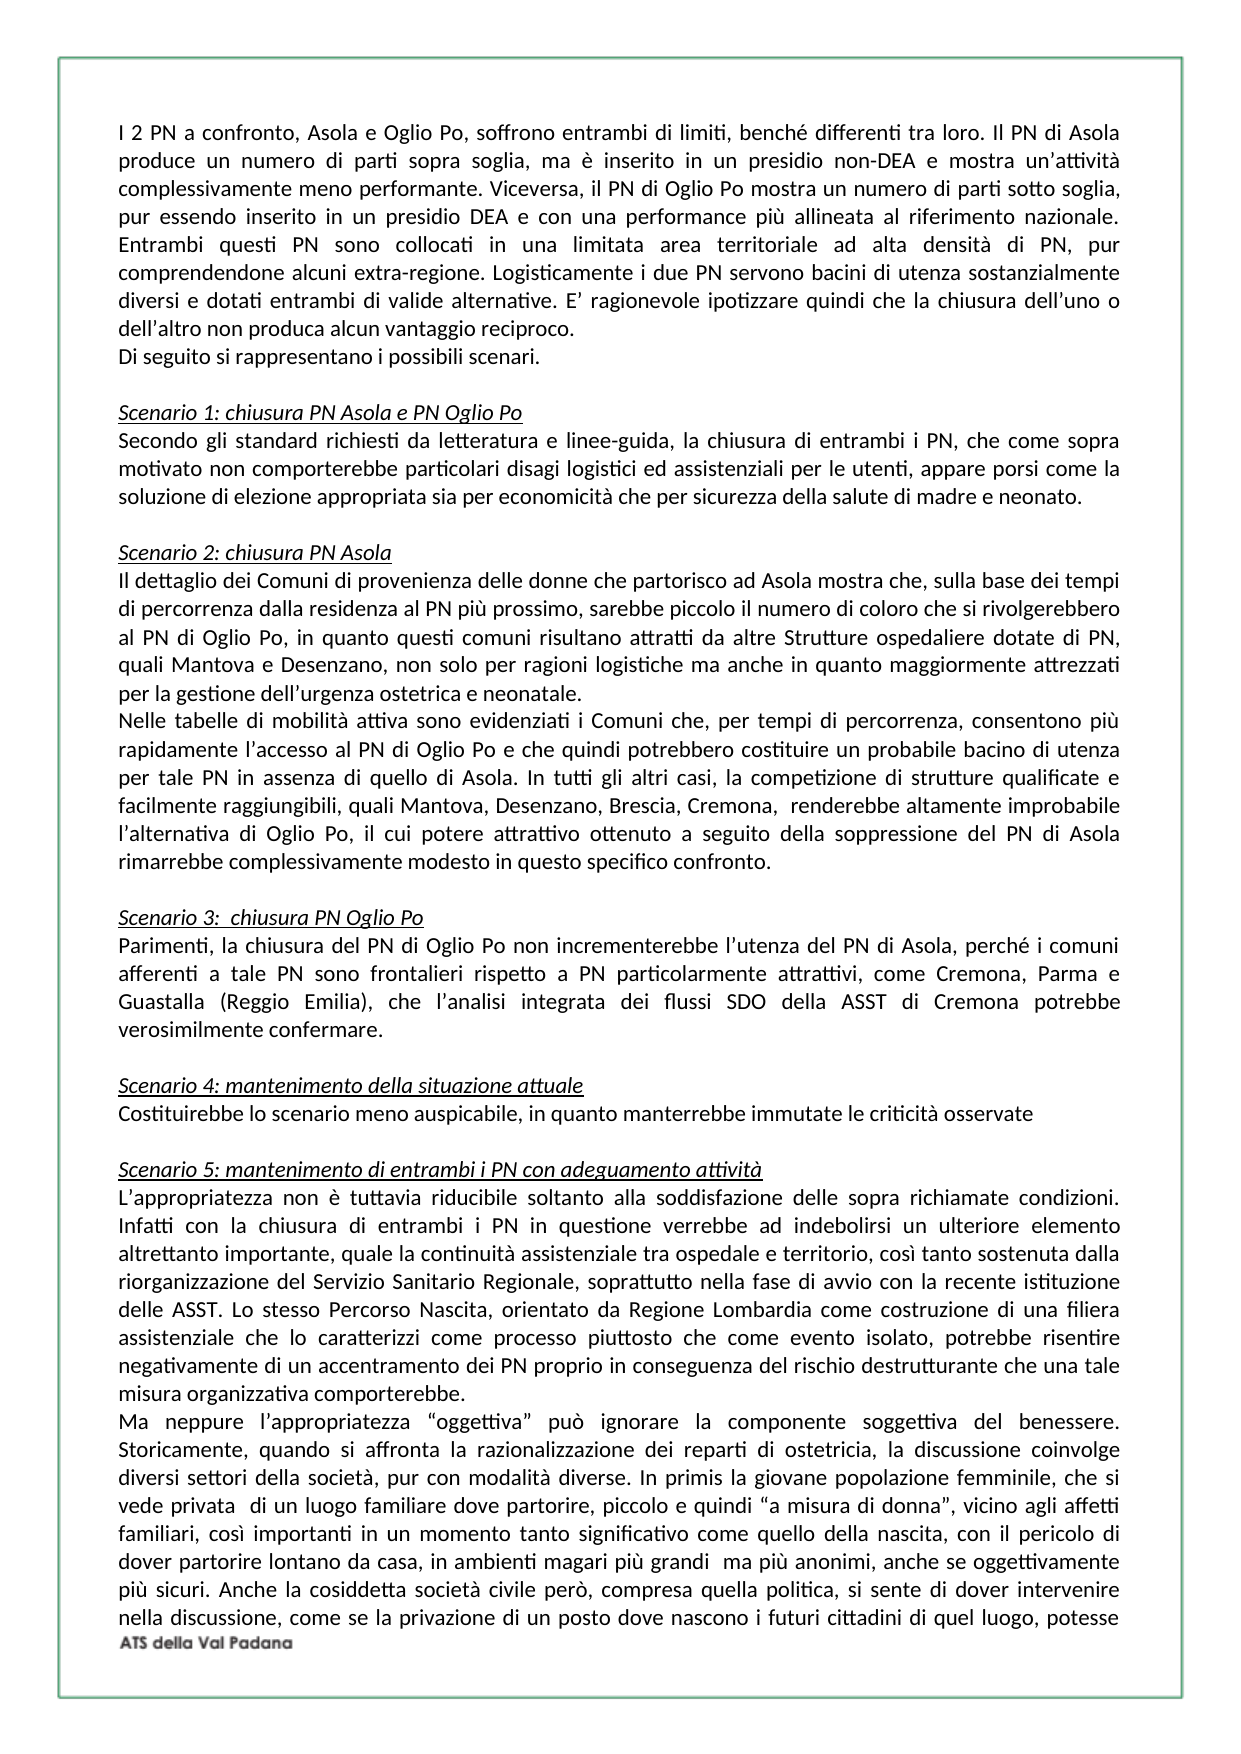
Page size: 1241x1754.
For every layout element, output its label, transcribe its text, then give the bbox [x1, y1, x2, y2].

text L’appropriatezza non è tuttavia riducibile soltanto alla soddisfazione delle sopra richiamate condizioni. Infatti con la chiusura di entrambi i PN in questione verrebbe ad indebolirsi un ulteriore elemento altrettanto importante, quale la continuità assistenziale tra ospedale e territorio, così tanto sostenuta dalla riorganizzazione del Servizio Sanitario Regionale, soprattutto nella fase di avvio con la recente istituzione delle ASST. Lo stesso Percorso Nascita, orientato da Regione Lombardia come costruzione di una filiera assistenziale che lo caratterizzi come processo piuttosto che come evento isolato, potrebbe risentire negativamente di un accentramento dei PN proprio in conseguenza del rischio destrutturante che una tale misura organizzativa comporterebbe. [118, 1183, 1122, 1407]
text I 2 PN a confronto, Asola e Oglio Po, soffrono entrambi di limiti, benché differenti tra loro. Il PN di Asola produce un numero di parti sopra soglia, ma è inserito in un presidio non-DEA e mostra un’attività complessivamente meno performante. Viceversa, il PN di Oglio Po mostra un numero di parti sotto soglia, pur essendo inserito in un presidio DEA e con una performance più allineata al riferimento nazionale. Entrambi questi PN sono collocati in una limitata area territoriale ad alta densità di PN, pur comprendendone alcuni extra-regione. Logisticamente i due PN servono bacini di utenza sostanzialmente diversi e dotati entrambi di valide alternative. E’ ragionevole ipotizzare quindi che la chiusura dell’uno o dell’altro non produca alcun vantaggio reciproco. [118, 118, 1122, 342]
text Scenario 2: chiusura PN Asola [118, 538, 1122, 567]
text Il dettaglio dei Comuni di provenienza delle donne che partorisco ad Asola mostra che, sulla base dei tempi di percorrenza dalla residenza al PN più prossimo, sarebbe piccolo il numero di coloro che si rivolgerebbero al PN di Oglio Po, in quanto questi comuni risultano attratti da altre Strutture ospedaliere dotate di PN, quali Mantova e Desenzano, non solo per ragioni logistiche ma anche in quanto maggiormente attrezzati per la gestione dell’urgenza ostetrica e neonatale. [118, 567, 1122, 707]
text Secondo gli standard richiesti da letteratura e linee-guida, la chiusura di entrambi i PN, che come sopra motivato non comporterebbe particolari disagi logistici ed assistenziali per le utenti, appare porsi come la soluzione di elezione appropriata sia per economicità che per sicurezza della salute di madre e neonato. [118, 426, 1122, 511]
text Scenario 1: chiusura PN Asola e PN Oglio Po [118, 398, 1122, 426]
text Costituirebbe lo scenario meno auspicabile, in quanto manterrebbe immutate le criticità osservate [118, 1099, 1122, 1127]
text Di seguito si rappresentano i possibili scenari. [118, 342, 1122, 370]
text Scenario 4: mantenimento della situazione attuale [118, 1071, 1122, 1099]
text Scenario 3: chiusura PN Oglio Po [118, 903, 1122, 931]
text Nelle tabelle di mobilità attiva sono evidenziati i Comuni che, per tempi di percorrenza, consentono più rapidamente l’accesso al PN di Oglio Po e che quindi potrebbero costituire un probabile bacino di utenza per tale PN in assenza di quello di Asola. In tutti gli altri casi, la competizione di strutture qualificate e facilmente raggiungibili, quali Mantova, Desenzano, Brescia, Cremona, renderebbe altamente improbabile l’alternativa di Oglio Po, il cui potere attrattivo ottenuto a seguito della soppressione del PN di Asola rimarrebbe complessivamente modesto in questo specifico confronto. [118, 707, 1122, 875]
text Scenario 5: mantenimento di entrambi i PN con adeguamento attività [118, 1155, 1122, 1183]
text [118, 1407, 1122, 1631]
text Parimenti, la chiusura del PN di Oglio Po non incrementerebbe l’utenza del PN di Asola, perché i comuni afferenti a tale PN sono frontalieri rispetto a PN particolarmente attrattivi, come Cremona, Parma e Guastalla (Reggio Emilia), che l’analisi integrata dei flussi SDO della ASST di Cremona potrebbe verosimilmente confermare. [118, 931, 1122, 1043]
